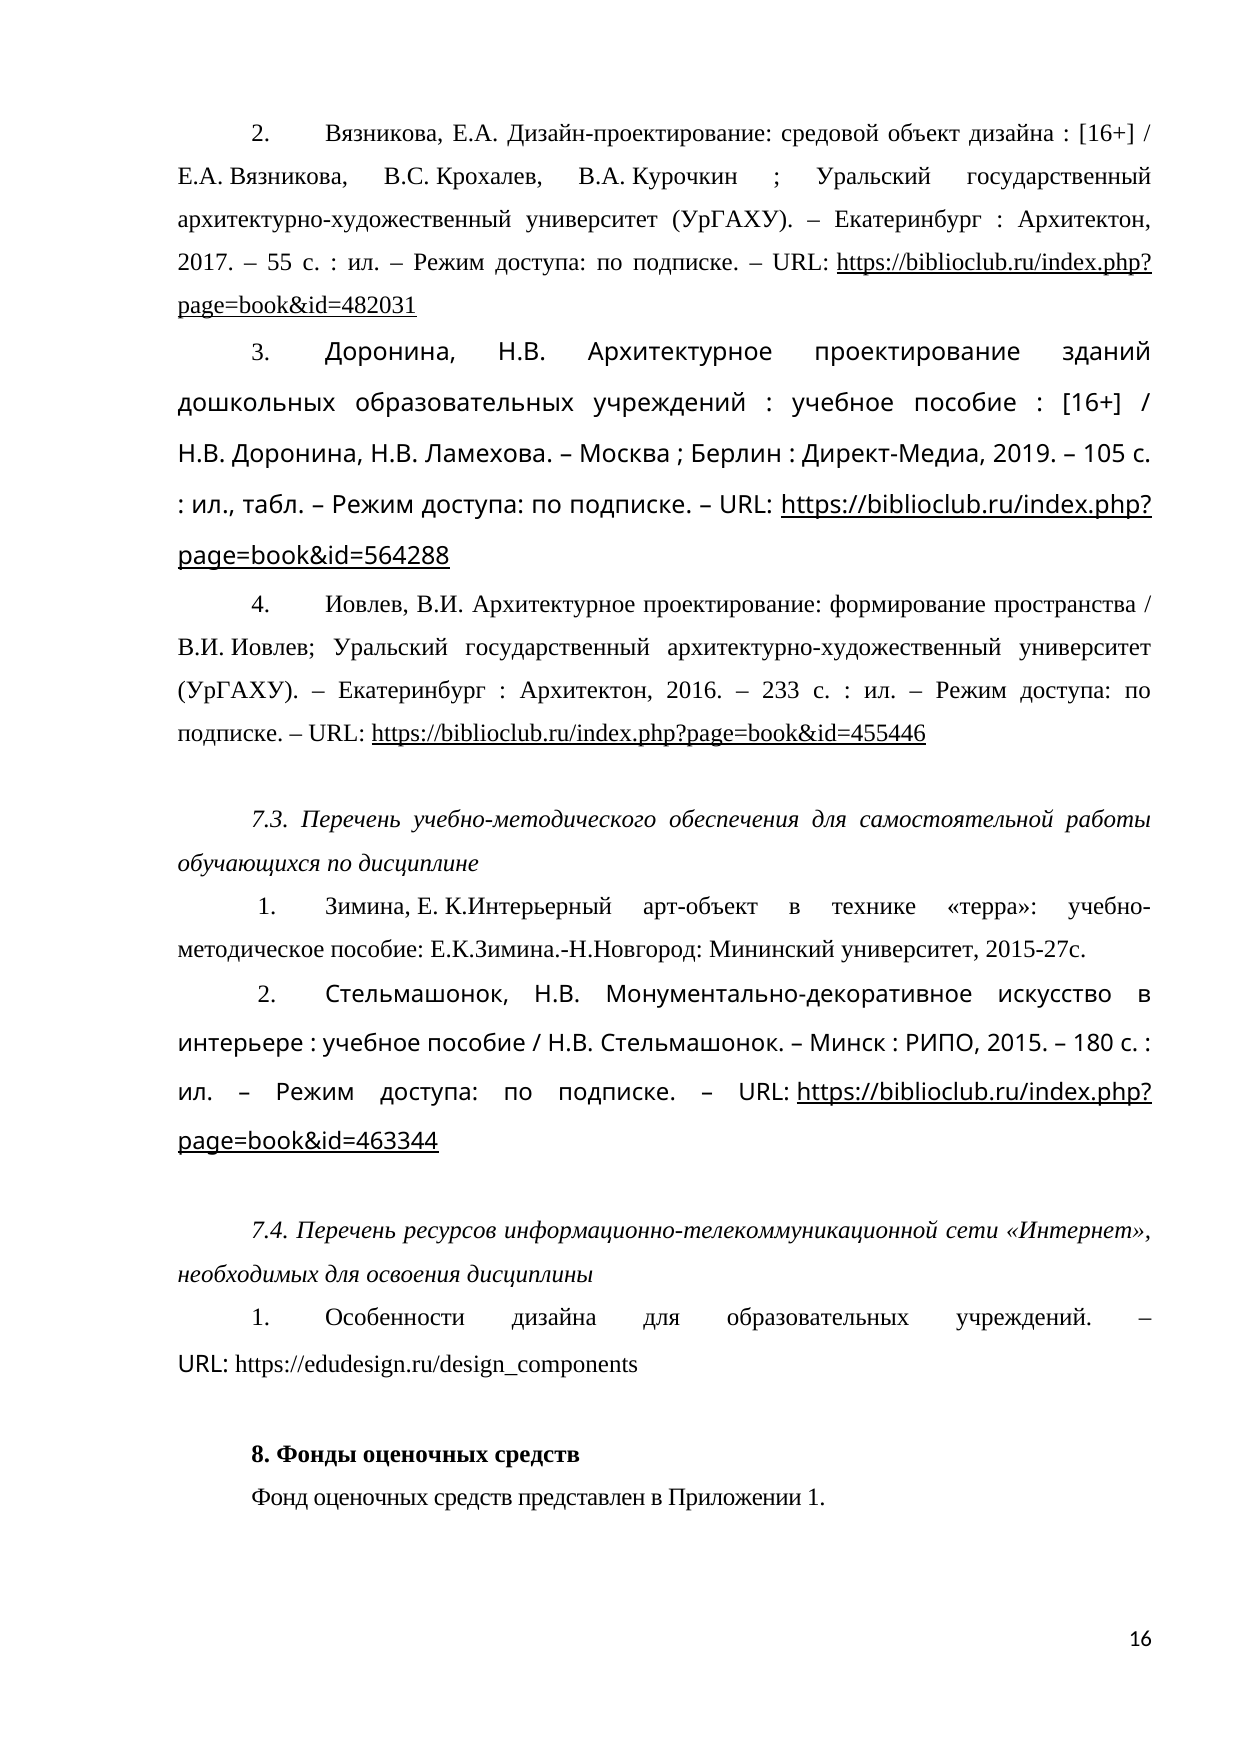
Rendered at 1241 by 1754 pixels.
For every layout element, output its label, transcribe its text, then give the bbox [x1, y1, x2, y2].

text 3. Доронина, Н.В. Архитектурное проектирование зданий дошкольных образовательных учреждений : учебное пособие : [16+] / Н.В. Доронина, Н.В. Ламехова. – Москва ; Берлин : Директ-Медиа, 2019. – 105 с. : ил., табл. – Режим доступа: по подписке. – URL: https://biblioclub.ru/index.php?page=book&id=564288 [177, 334, 1152, 572]
text 2. Вязникова, Е.А. Дизайн-проектирование: средовой объект дизайна : [16+] / Е.А. Вязникова, В.С. Крохалев, В.А. Курочкин ; Уральский государственный архитектурно-художественный университет (УрГАХУ). – Екатеринбург : Архитектон, 2017. – 55 с. : ил. – Режим доступа: по подписке. – URL: https://biblioclub.ru/index.php?page=book&id=482031 [177, 118, 1152, 319]
text 1. Особенности дизайна для образовательных учреждений. – URL: https://edudesign.ru/design_components [177, 1302, 1152, 1379]
text 7.3. Перечень учебно-методического обеспечения для самостоятельной работы обучающихся по дисциплине [177, 804, 1152, 876]
text 4. Иовлев, В.И. Архитектурное проектирование: формирование пространства / В.И. Иовлев; Уральский государственный архитектурно-художественный университет (УрГАХУ). – Екатеринбург : Архитектон, 2016. – 233 с. : ил. – Режим доступа: по подписке. – URL: https://biblioclub.ru/index.php?page=book&id=455446 [177, 589, 1152, 747]
text Фонд оценочных средств представлен в Приложении 1. [177, 1482, 1152, 1511]
list Зимина, Е. К.Интерьерный арт-объект в технике «терра»: учебно-методическое пособие: Е.К.Зимина.-Н.Новгород: Мининский университет, 2015-27с. [177, 891, 1152, 963]
text 7.4. Перечень ресурсов информационно-телекоммуникационной сети «Интернет», необходимых для освоения дисциплины [177, 1216, 1152, 1287]
text 8. Фонды оценочных средств [177, 1439, 1152, 1468]
list Стельмашонок, Н.В. Монументально-декоративное искусство в интерьере : учебное пособие / Н.В. Стельмашонок. – Минск : РИПО, 2015. – 180 с. : ил. – Режим доступа: по подписке. – URL: https://biblioclub.ru/index.php?page=book&id=463344 [177, 977, 1152, 1156]
